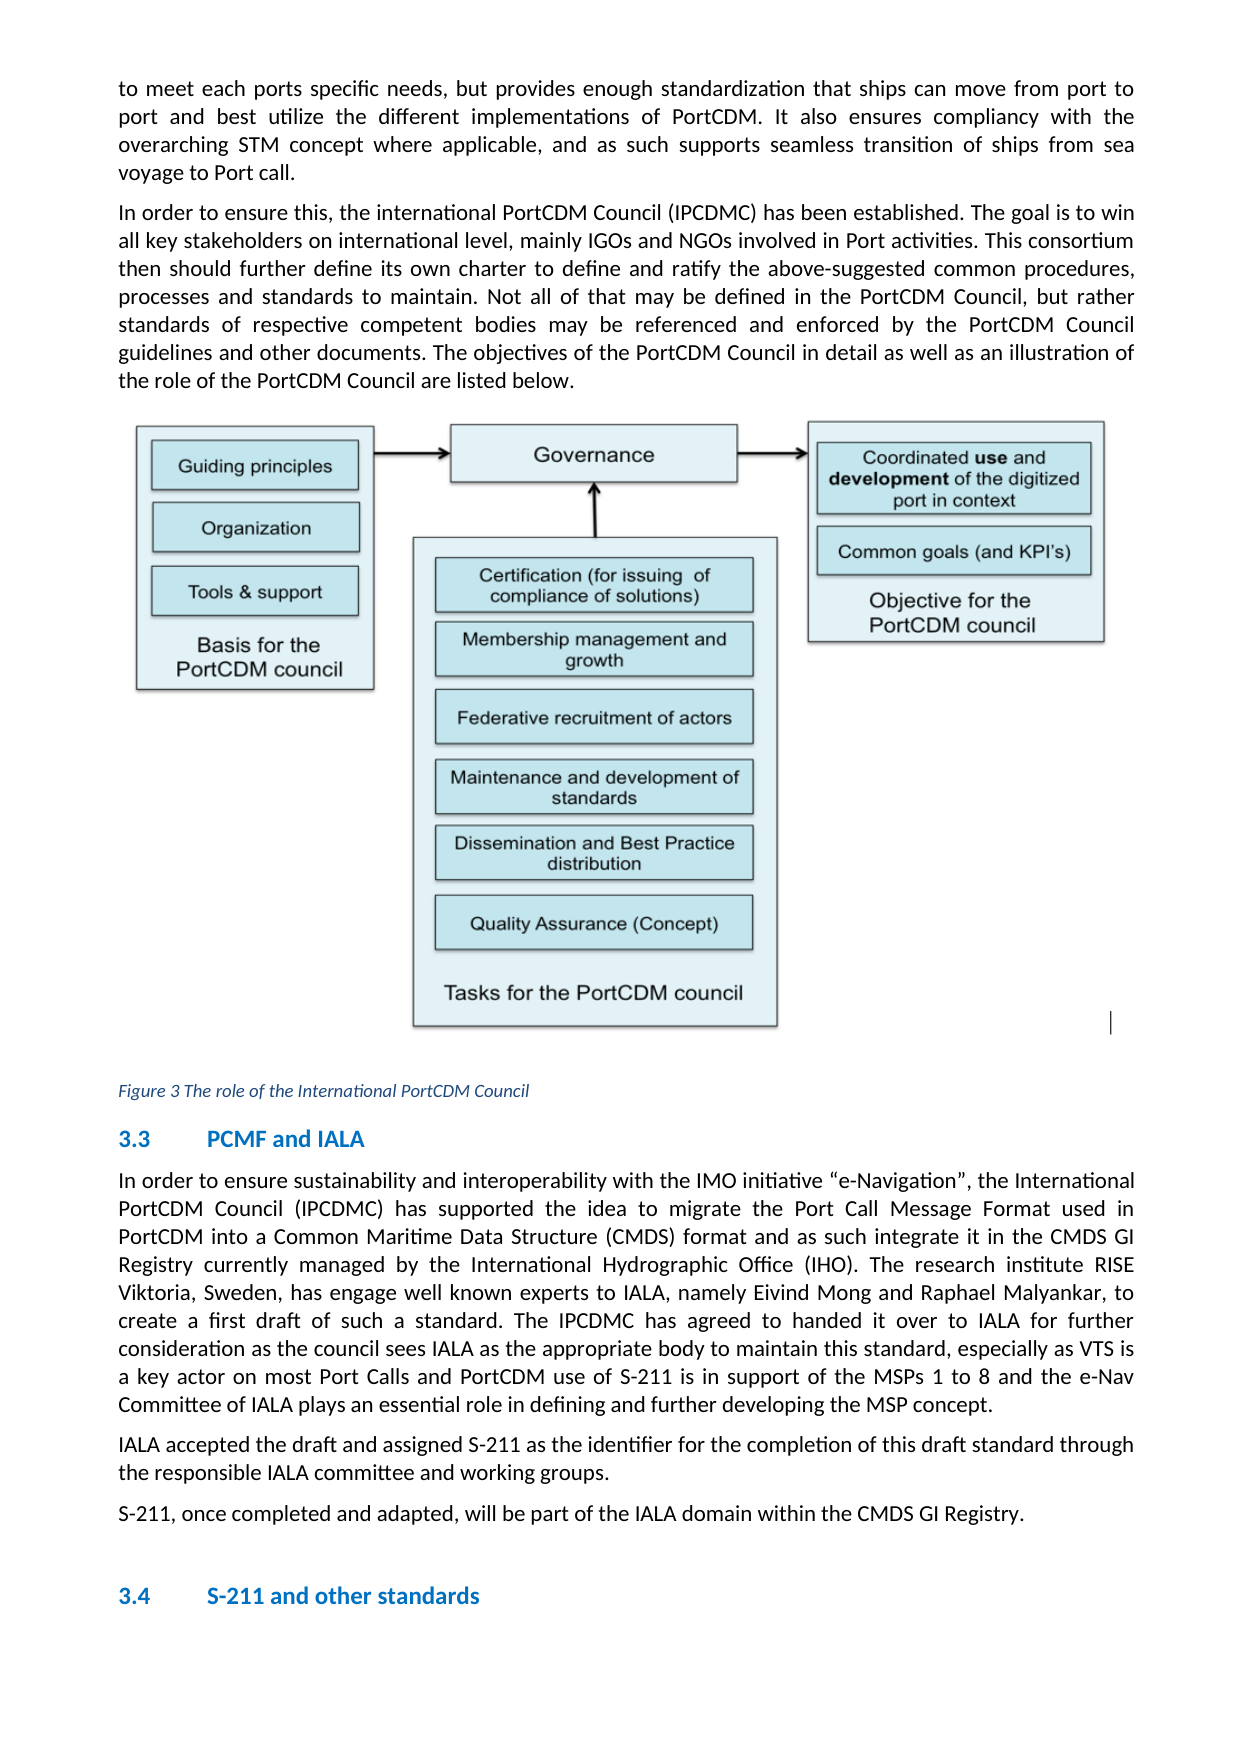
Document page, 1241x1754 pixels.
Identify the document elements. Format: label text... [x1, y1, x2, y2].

list In order to ensure this, the international PortCDM Council (IPCDMC) has been established. The goal is to win all key stakeholders on international level, mainly IGOs and NGOs involved in Port activities. This consortium then should further define its own charter to define and ratify the above-suggested common procedures, processes and standards to maintain. Not all of that may be defined in the PortCDM Council, but rather standards of respective competent bodies may be referenced and enforced by the PortCDM Council guidelines and other documents. The objectives of the PortCDM Council in detail as well as an illustration of the role of the PortCDM Council are listed below. [118, 198, 1137, 394]
subtitle S-211 and other standards [118, 1580, 1137, 1611]
picture [118, 407, 1137, 1067]
subtitle PCMF and IALA [118, 1123, 1137, 1153]
text Figure 3 The role of the International PortCDM Council [118, 1079, 1137, 1102]
list In order to ensure sustainability and interoperability with the IMO initiative “e-Navigation”, the International PortCDM Council (IPCDMC) has supported the idea to migrate the Port Call Message Format used in PortCDM into a Common Maritime Data Structure (CMDS) format and as such integrate it in the CMDS GI Registry currently managed by the International Hydrographic Office (IHO). The research institute RISE Viktoria, Sweden, has engage well known experts to IALA, namely Eivind Mong and Raphael Malyankar, to create a first draft of such a standard. The IPCDMC has agreed to handed it over to IALA for further consideration as the council sees IALA as the appropriate body to maintain this standard, especially as VTS is a key actor on most Port Calls and PortCDM use of S-211 is in support of the MSPs 1 to 8 and the e-Nav Committee of IALA plays an essential role in defining and further developing the MSP concept. [118, 1166, 1137, 1418]
list S-211, once completed and adapted, will be part of the IALA domain within the CMDS GI Registry. [118, 1499, 1137, 1527]
list IALA accepted the draft and assigned S-211 as the identifier for the completion of this draft standard through the responsible IALA committee and working groups. [118, 1431, 1137, 1487]
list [118, 74, 1137, 186]
